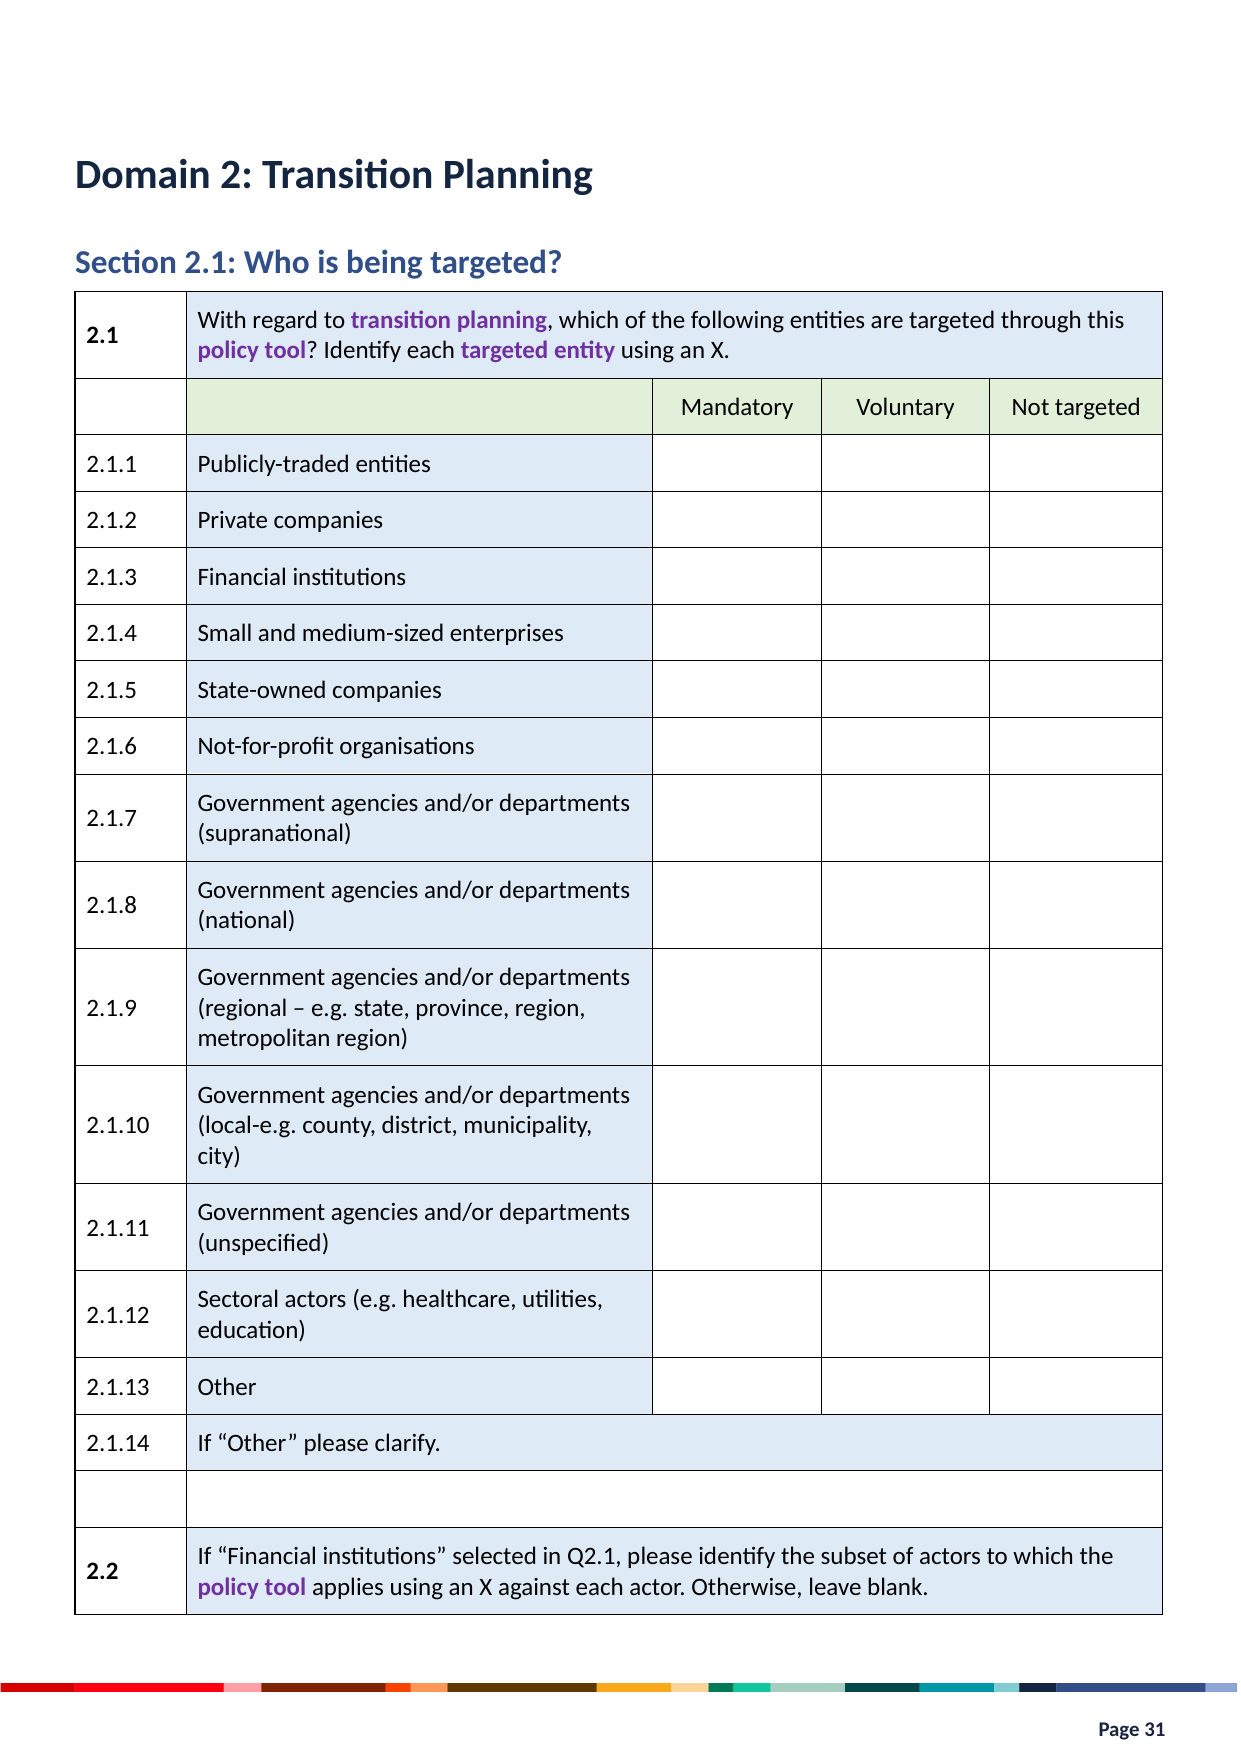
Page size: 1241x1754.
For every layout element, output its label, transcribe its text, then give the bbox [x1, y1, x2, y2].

table_cell 2.1.7 [76, 775, 186, 861]
table_cell [990, 661, 1162, 717]
table_cell Government agencies and/or departments (national) [187, 862, 652, 948]
table_cell State-owned companies [187, 661, 652, 717]
table_cell [990, 1271, 1162, 1357]
table_cell [822, 548, 989, 604]
table_cell [653, 718, 821, 773]
table_cell [653, 1271, 821, 1357]
table_cell [653, 661, 821, 717]
table_cell Voluntary [822, 379, 989, 434]
table_cell [187, 379, 652, 434]
table_cell 2.1.13 [76, 1358, 186, 1414]
table_cell [822, 1358, 989, 1414]
table_cell Government agencies and/or departments (local-e.g. county, district, municipality, city) [187, 1066, 652, 1183]
table_cell [822, 1271, 989, 1357]
table_cell [653, 435, 821, 491]
table_cell [653, 949, 821, 1065]
table_cell [990, 862, 1162, 948]
table_cell [822, 949, 989, 1065]
table_cell 2.1.2 [76, 492, 186, 547]
table_cell [822, 862, 989, 948]
table_cell [76, 1471, 186, 1527]
table_cell 2.1.5 [76, 661, 186, 717]
table_cell [990, 605, 1162, 660]
table_cell [990, 1184, 1162, 1270]
table_cell If “Other” please clarify. [187, 1415, 1162, 1470]
table_cell 2.1.11 [76, 1184, 186, 1270]
table_cell Private companies [187, 492, 652, 547]
table_cell [187, 1471, 1162, 1527]
table_cell [653, 1358, 821, 1414]
table_cell 2.1.8 [76, 862, 186, 948]
table_cell 2.1.3 [76, 548, 186, 604]
table_cell 2.1.1 [76, 435, 186, 491]
table_cell 2.1.10 [76, 1066, 186, 1183]
subtitle Domain 2: Transition Planning [75, 148, 1165, 199]
table_cell Government agencies and/or departments (unspecified) [187, 1184, 652, 1270]
table_cell Financial institutions [187, 548, 652, 604]
table_cell [653, 492, 821, 547]
table_cell [653, 605, 821, 660]
table_cell [990, 1066, 1162, 1183]
table_cell [822, 605, 989, 660]
table_cell Other [187, 1358, 652, 1414]
table_cell [653, 775, 821, 861]
picture [0, 1683, 1236, 1692]
table_cell [653, 1066, 821, 1183]
table_cell [990, 492, 1162, 547]
table_cell 2.1.4 [76, 605, 186, 660]
table_cell [822, 435, 989, 491]
table_cell Not targeted [990, 379, 1162, 434]
subtitle Section 2.1: Who is being targeted? [75, 241, 1165, 282]
table_cell [822, 1066, 989, 1183]
table_cell 2.1.6 [76, 718, 186, 773]
table_cell [990, 548, 1162, 604]
table_cell [990, 435, 1162, 491]
table_cell [822, 775, 989, 861]
table_cell Sectoral actors (e.g. healthcare, utilities, education) [187, 1271, 652, 1357]
table_cell [990, 949, 1162, 1065]
table_cell 2.1.14 [76, 1415, 186, 1470]
table_cell [653, 548, 821, 604]
table_cell Publicly-traded entities [187, 435, 652, 491]
table_cell 2.1.9 [76, 949, 186, 1065]
table_cell Government agencies and/or departments (supranational) [187, 775, 652, 861]
table_cell [990, 1358, 1162, 1414]
table_cell Small and medium-sized enterprises [187, 605, 652, 660]
table_cell 2.2 [76, 1528, 186, 1614]
table_cell [653, 1184, 821, 1270]
table_cell Government agencies and/or departments (regional – e.g. state, province, region, metropolitan region) [187, 949, 652, 1065]
table_cell [990, 718, 1162, 773]
table_header With regard to transition planning, which of the following entities are targeted through this policy tool? Identify each targeted entity using an X. [187, 292, 1162, 378]
table_cell [76, 379, 186, 434]
table_cell [822, 1184, 989, 1270]
table_cell [822, 492, 989, 547]
table_header 2.1 [76, 292, 186, 378]
table_cell [653, 862, 821, 948]
table_cell [822, 661, 989, 717]
table_cell [822, 718, 989, 773]
table_cell 2.1.12 [76, 1271, 186, 1357]
table_cell Not-for-profit organisations [187, 718, 652, 773]
table_cell If “Financial institutions” selected in Q2.1, please identify the subset of actors to which the policy tool applies using an X against each actor. Otherwise, leave blank. [187, 1528, 1162, 1614]
table_cell [990, 775, 1162, 861]
table_cell Mandatory [653, 379, 821, 434]
